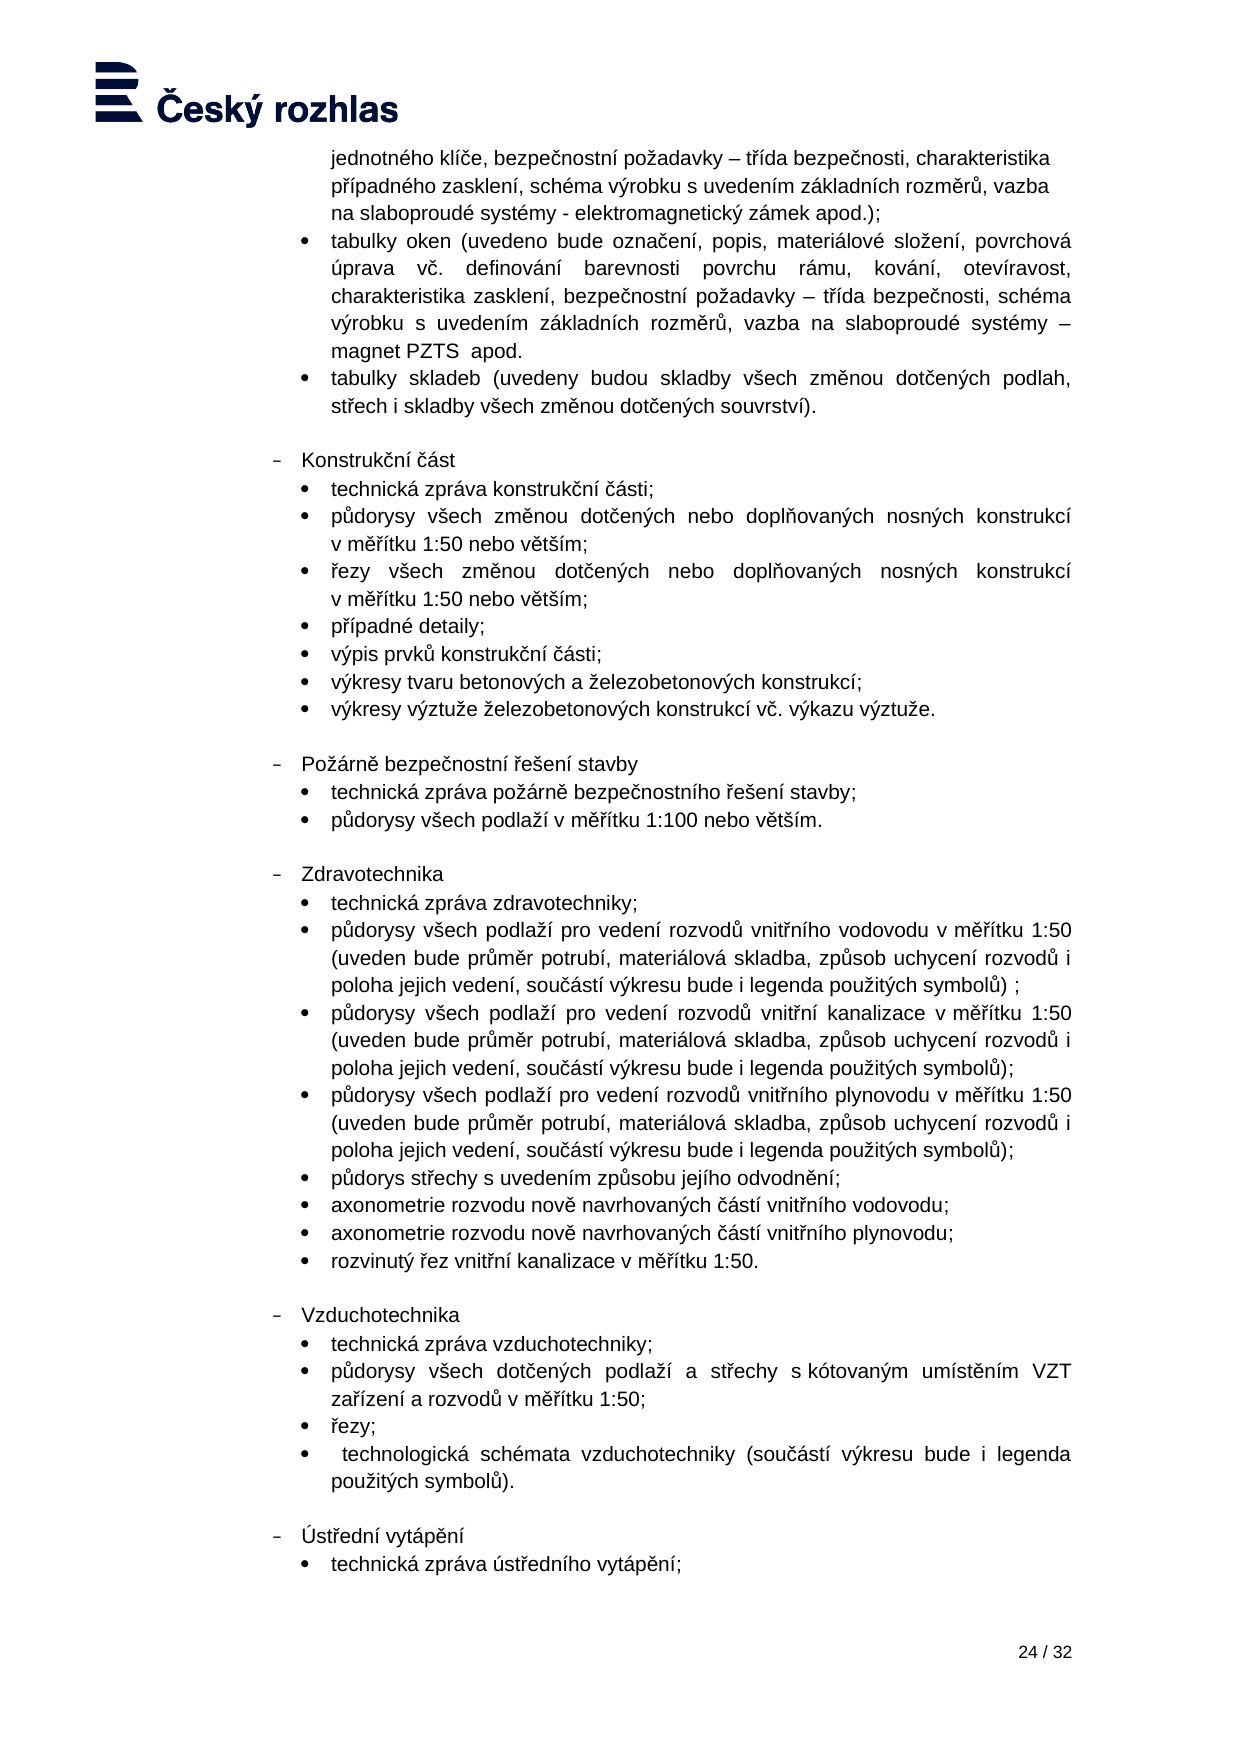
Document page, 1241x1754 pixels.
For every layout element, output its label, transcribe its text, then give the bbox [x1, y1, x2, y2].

list půdorysy všech dotčených podlaží a střechy s kótovaným umístěním VZT zařízení a rozvodů v měřítku 1:50; [301, 1359, 1072, 1411]
list půdorysy všech podlaží pro vedení rozvodů vnitřního plynovodu v měřítku 1:50 (uveden bude průměr potrubí, materiálová skladba, způsob uchycení rozvodů i poloha jejich vedení, součástí výkresu bude i legenda použitých symbolů); [301, 1083, 1072, 1162]
list půdorysy všech podlaží pro vedení rozvodů vnitřní kanalizace v měřítku 1:50 (uveden bude průměr potrubí, materiálová skladba, způsob uchycení rozvodů i poloha jejich vedení, součástí výkresu bude i legenda použitých symbolů); [301, 1001, 1072, 1079]
list axonometrie rozvodu nově navrhovaných částí vnitřního vodovodu; [301, 1193, 1072, 1217]
list řezy všech změnou dotčených nebo doplňovaných nosných konstrukcí v měřítku 1:50 nebo větším; [301, 559, 1072, 611]
list Konstrukční část [272, 447, 1072, 473]
list půdorysy všech změnou dotčených nebo doplňovaných nosných konstrukcí v měřítku 1:50 nebo větším; [301, 504, 1072, 556]
list technologická schémata vzduchotechniky (součástí výkresu bude i legenda použitých symbolů). [301, 1442, 1072, 1493]
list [301, 146, 1072, 225]
list technická zpráva požárně bezpečnostního řešení stavby; [301, 780, 1072, 804]
list axonometrie rozvodu nově navrhovaných částí vnitřního plynovodu; [301, 1221, 1072, 1245]
picture [95, 62, 398, 128]
list výpis prvků konstrukční části; [301, 642, 1072, 666]
list výkresy tvaru betonových a železobetonových konstrukcí; [301, 669, 1072, 693]
list technická zpráva ústředního vytápění; [301, 1552, 1072, 1576]
list Požárně bezpečnostní řešení stavby [272, 751, 1072, 776]
list technická zpráva zdravotechniky; [301, 890, 1072, 914]
list výkresy výztuže železobetonových konstrukcí vč. výkazu výztuže. [301, 697, 1072, 721]
list Zdravotechnika [272, 861, 1072, 887]
list tabulky skladeb (uvedeny budou skladby všech změnou dotčených podlah, střech i skladby všech změnou dotčených souvrství). [301, 366, 1072, 418]
list půdorysy všech podlaží pro vedení rozvodů vnitřního vodovodu v měřítku 1:50 (uveden bude průměr potrubí, materiálová skladba, způsob uchycení rozvodů i poloha jejich vedení, součástí výkresu bude i legenda použitých symbolů) ; [301, 918, 1072, 997]
list řezy; [301, 1414, 1072, 1438]
list Vzduchotechnika [272, 1302, 1072, 1328]
list technická zpráva vzduchotechniky; [301, 1331, 1072, 1355]
list rozvinutý řez vnitřní kanalizace v měřítku 1:50. [301, 1248, 1072, 1273]
list půdorys střechy s uvedením způsobu jejího odvodnění; [301, 1166, 1072, 1190]
list tabulky oken (uvedeno bude označení, popis, materiálové složení, povrchová úprava vč. definování barevnosti povrchu rámu, kování, otevíravost, charakteristika zasklení, bezpečnostní požadavky – třída bezpečnosti, schéma výrobku s uvedením základních rozměrů, vazba na slaboproudé systémy – magnet PZTS apod. [301, 228, 1072, 363]
list půdorysy všech podlaží v měřítku 1:100 nebo větším. [301, 807, 1072, 832]
list případné detaily; [301, 614, 1072, 638]
list technická zpráva konstrukční části; [301, 476, 1072, 501]
list Ústřední vytápění [272, 1523, 1072, 1548]
